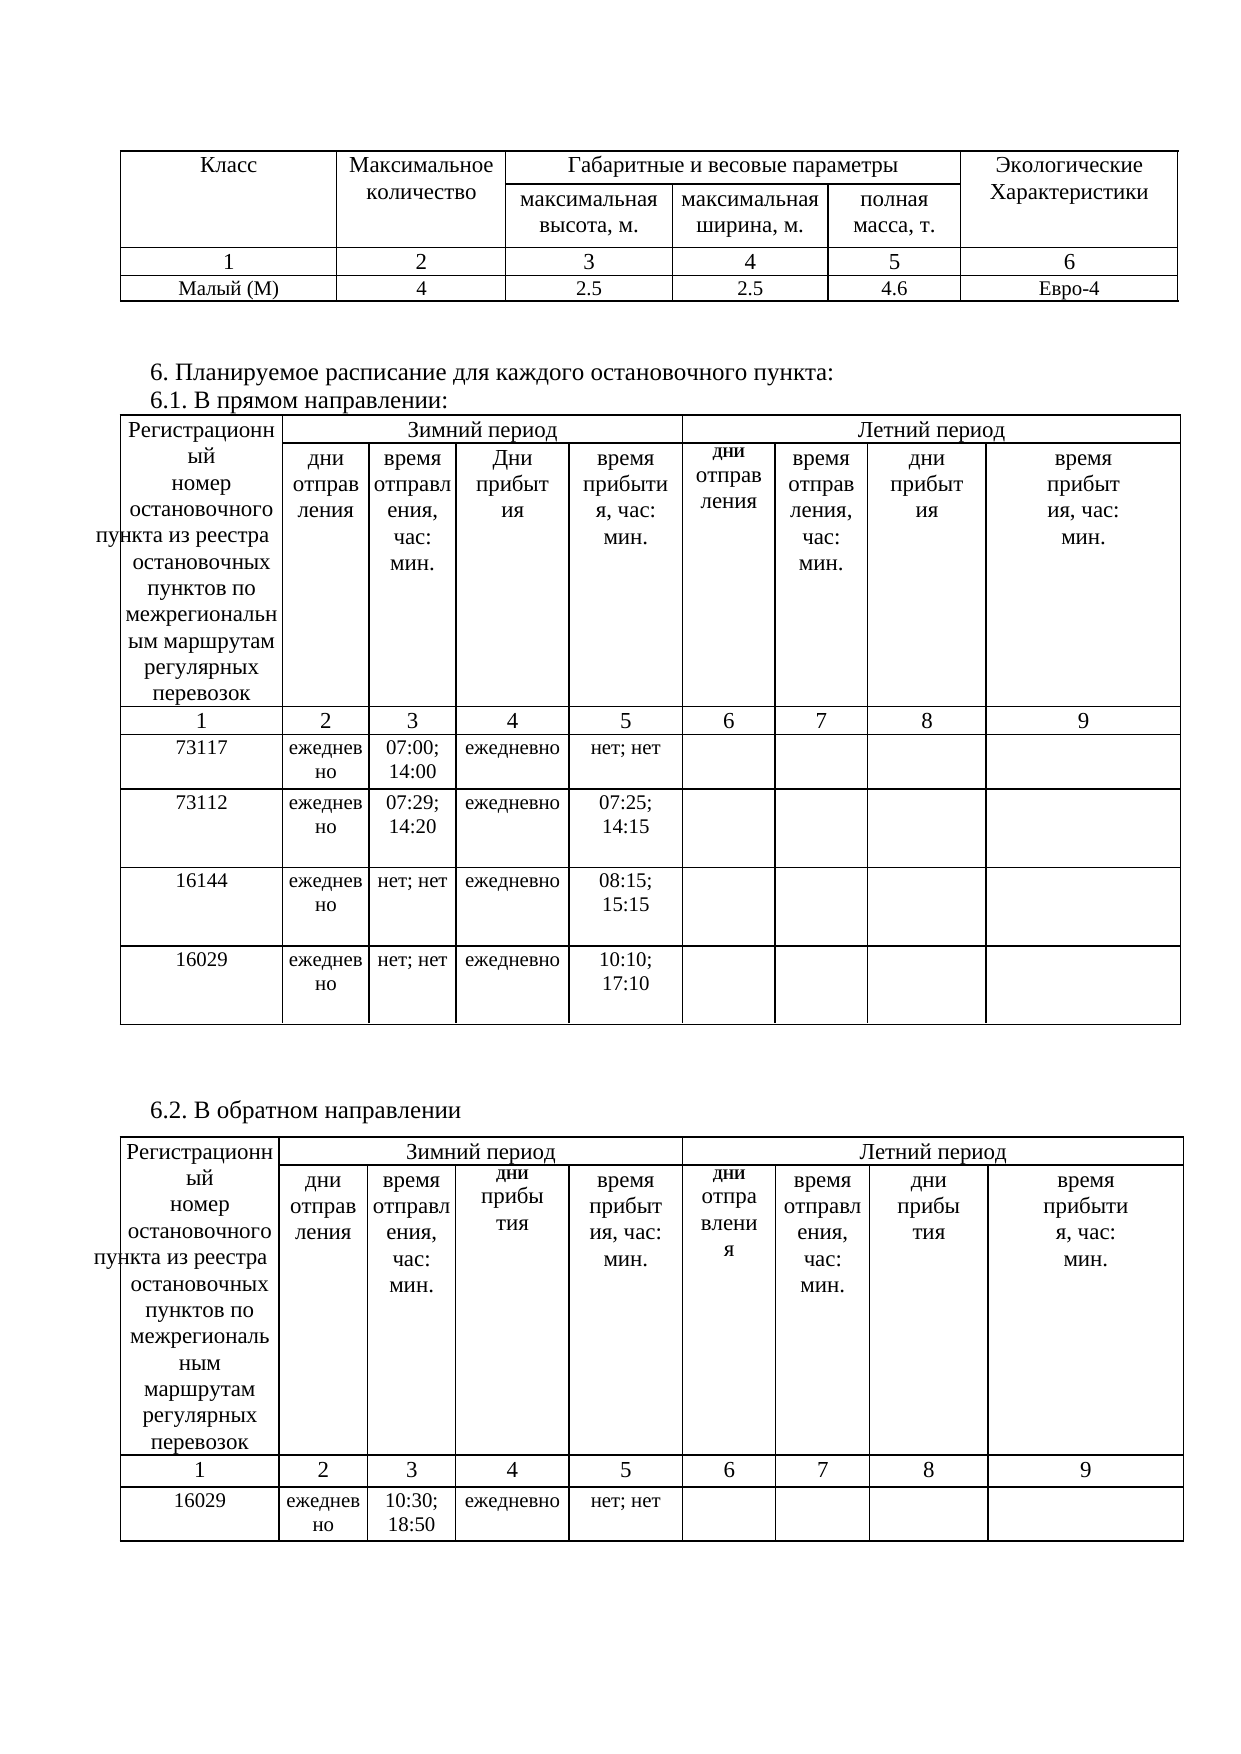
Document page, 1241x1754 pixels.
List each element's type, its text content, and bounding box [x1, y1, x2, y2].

table_cell 2.5 [506, 276, 672, 300]
table_cell [868, 735, 985, 788]
table_cell [683, 868, 774, 945]
table_cell 07:29; 14:20 [370, 790, 455, 867]
table_cell 3 [370, 707, 455, 734]
table_cell 5 [570, 1456, 682, 1486]
table_header Зимний период [280, 1138, 682, 1164]
table_cell дни прибыт ия [868, 444, 985, 706]
table_header Летний период [683, 1138, 1183, 1164]
table_cell [987, 735, 1180, 788]
table_cell дни отправ ления [280, 1166, 367, 1454]
table_cell 4 [337, 276, 505, 300]
table_cell 2 [283, 707, 368, 734]
table_cell 6 [683, 1456, 775, 1486]
table_cell ежедневно [283, 947, 368, 1023]
table_cell 16144 [121, 868, 282, 945]
table_cell [683, 1488, 775, 1540]
table_cell ежедневно [283, 790, 368, 867]
table_cell время прибыти я, час: мин. [989, 1166, 1183, 1454]
table_cell [683, 735, 774, 788]
table_cell ежедневно [280, 1488, 367, 1540]
table_header Экологические Характеристики [961, 152, 1177, 247]
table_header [121, 1138, 278, 1454]
table_cell [987, 947, 1180, 1023]
table_cell ежедневно [456, 1488, 568, 1540]
table_cell время отправ ления, час: мин. [776, 444, 867, 706]
table_cell 08:15; 15:15 [570, 868, 682, 945]
table_cell 16029 [121, 947, 282, 1023]
table_cell [868, 790, 985, 867]
table_cell 5 [570, 707, 682, 734]
table_header Максимальное количество [337, 152, 505, 247]
table_cell 4.6 [829, 276, 960, 300]
text 6.1. В прямом направлении: [150, 386, 1090, 414]
table_cell [776, 947, 867, 1023]
table_cell 4 [457, 707, 568, 734]
table_cell ДНИ отправ ления [683, 444, 774, 706]
table_cell ежедневно [283, 735, 368, 788]
table_cell 73117 [121, 735, 282, 788]
table_cell 16029 [121, 1488, 278, 1540]
table_cell полная масса, т. [829, 185, 960, 247]
table_cell 4 [673, 248, 827, 274]
table_cell 2.5 [673, 276, 827, 300]
table_cell 07:00; 14:00 [370, 735, 455, 788]
table_header Класс [121, 152, 336, 247]
text 6. Планируемое расписание для каждого остановочного пункта: [150, 357, 1090, 386]
table_header Регистрационный номер остановочного пункта из реестра остановочных пунктов по межрегиональным маршрутам регулярных перевозок [121, 416, 282, 706]
table_header Габаритные и весовые параметры [506, 152, 960, 183]
table_cell 8 [870, 1456, 987, 1486]
table_cell нет; нет [570, 735, 682, 788]
table_cell 10:30; 18:50 [368, 1488, 455, 1540]
table_cell время прибыт ия, час: мин. [570, 1166, 682, 1454]
table_cell нет; нет [370, 947, 455, 1023]
table_cell ежедневно [283, 868, 368, 945]
table_cell 2 [337, 248, 505, 274]
table_cell 1 [121, 707, 282, 734]
table_cell 4 [456, 1456, 568, 1486]
table_cell 9 [987, 707, 1180, 734]
table_cell [776, 868, 867, 945]
table_cell [683, 947, 774, 1023]
table_cell максимальная ширина, м. [673, 185, 827, 247]
table_header Зимний период [283, 416, 682, 442]
table_cell дни прибы тия [870, 1166, 987, 1454]
table_header Летний период [683, 416, 1180, 442]
table_cell ДНИ прибы тия [456, 1166, 568, 1454]
table_cell 3 [368, 1456, 455, 1486]
table_cell время прибыт ия, час: мин. [987, 444, 1180, 706]
table_cell 1 [121, 1456, 278, 1486]
table_cell [987, 868, 1180, 945]
table_cell [989, 1488, 1183, 1540]
table_cell [776, 1488, 869, 1540]
table_cell ежедневно [457, 790, 568, 867]
table_cell нет; нет [570, 1488, 682, 1540]
table_cell 6 [683, 707, 774, 734]
table_cell 7 [776, 707, 867, 734]
table_cell [683, 790, 774, 867]
table_cell 1 [121, 248, 336, 274]
table_cell время отправл ения, час: мин. [370, 444, 455, 706]
table_cell время отправл ения, час: мин. [368, 1166, 455, 1454]
table_cell [868, 868, 985, 945]
table_cell 7 [776, 1456, 869, 1486]
table_cell 3 [506, 248, 672, 274]
table_cell [868, 947, 985, 1023]
table_cell 07:25; 14:15 [570, 790, 682, 867]
table_cell максимальная высота, м. [506, 185, 672, 247]
table_cell [870, 1488, 987, 1540]
table_cell Малый (М) [121, 276, 336, 300]
table_cell 9 [989, 1456, 1183, 1486]
table_cell время отправл ения, час: мин. [776, 1166, 869, 1454]
table_cell Дни прибыт ия [457, 444, 568, 706]
table_cell ежедневно [457, 868, 568, 945]
table_cell Евро-4 [961, 276, 1177, 300]
table_cell [987, 790, 1180, 867]
table_cell ежедневно [457, 947, 568, 1023]
table_cell нет; нет [370, 868, 455, 945]
table_cell ежедневно [457, 735, 568, 788]
text 6.2. В обратном направлении [150, 1095, 1090, 1124]
table_cell 5 [829, 248, 960, 274]
table_cell [776, 735, 867, 788]
table_cell 10:10; 17:10 [570, 947, 682, 1023]
table_cell 8 [868, 707, 985, 734]
table_cell [776, 790, 867, 867]
table_cell время прибыти я, час: мин. [570, 444, 682, 706]
table_cell 2 [280, 1456, 367, 1486]
table_cell ДНИ отпра влени я [683, 1166, 775, 1454]
table_cell 73112 [121, 790, 282, 867]
table_cell 6 [961, 248, 1177, 274]
table_cell дни отправ ления [283, 444, 368, 706]
